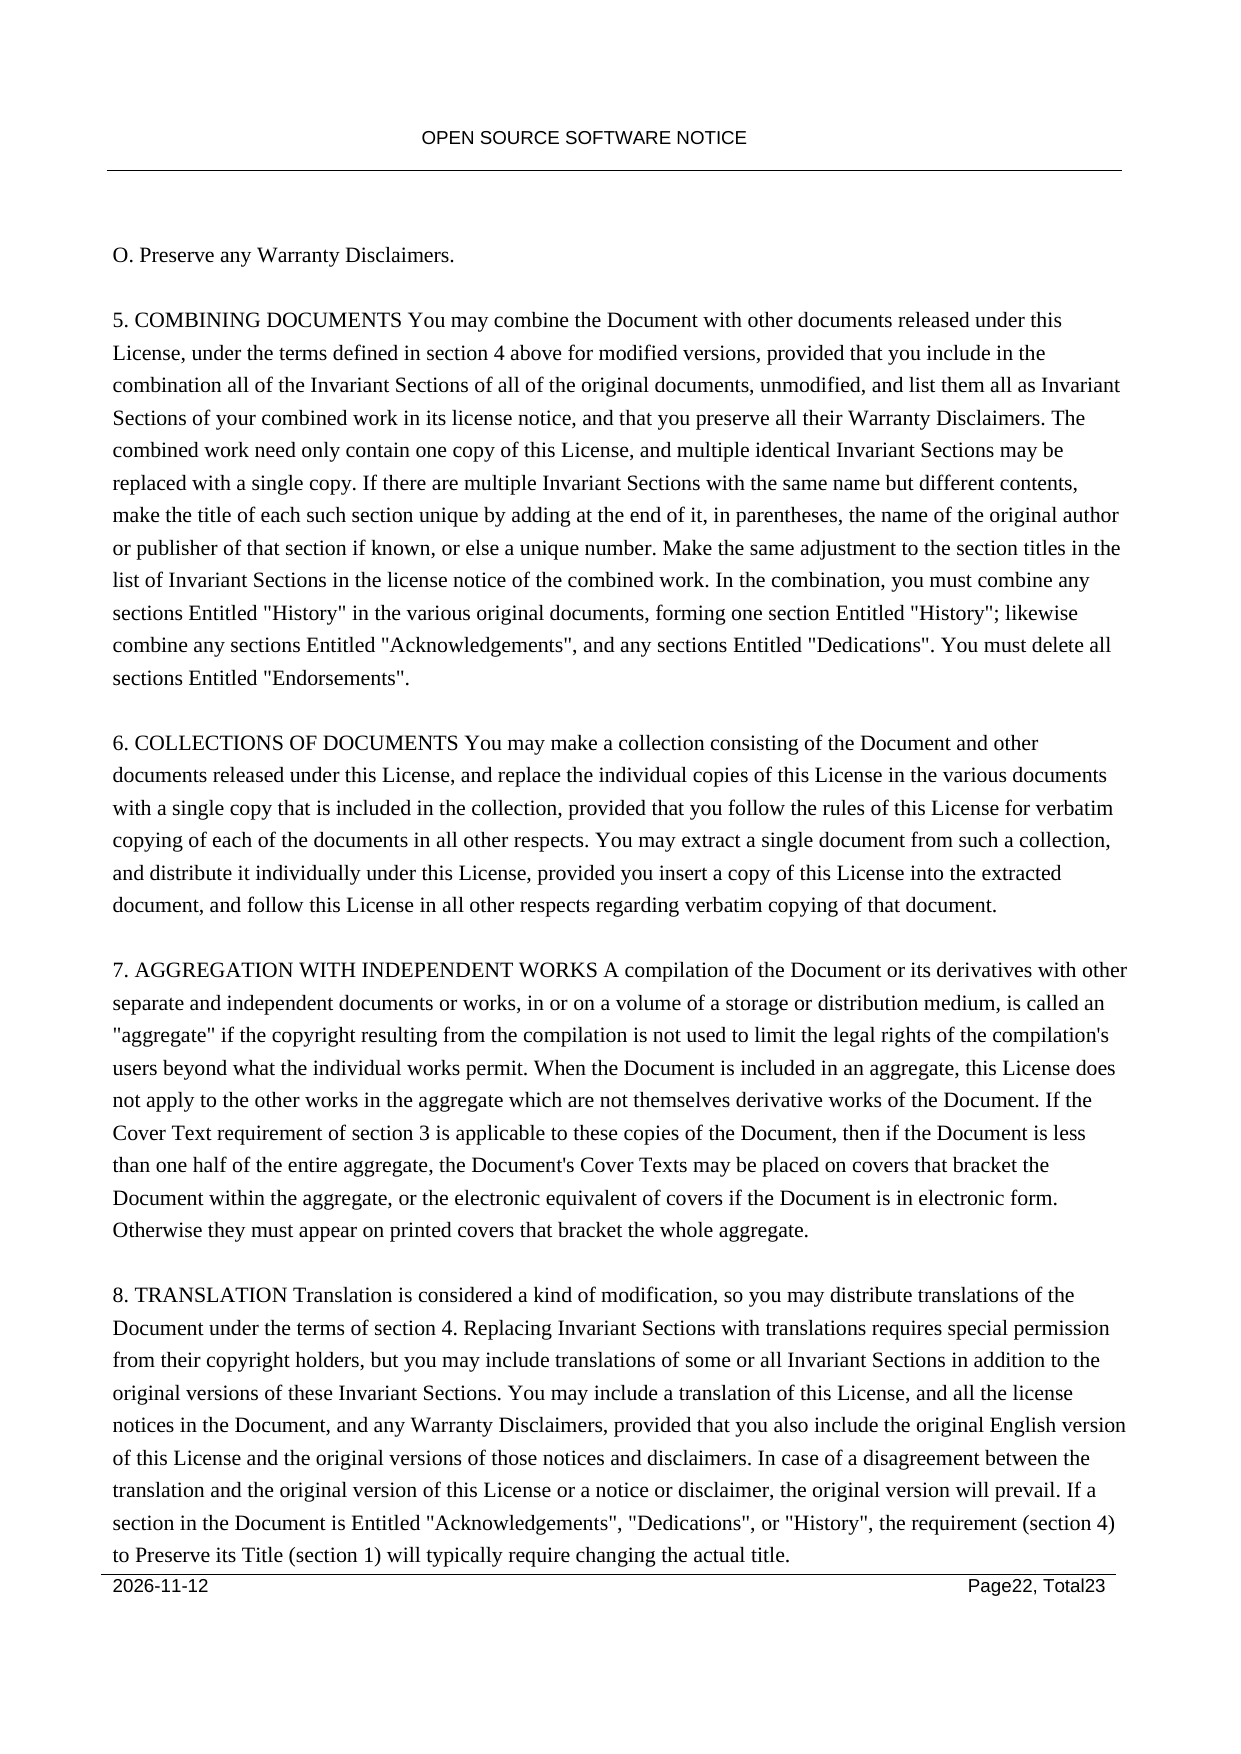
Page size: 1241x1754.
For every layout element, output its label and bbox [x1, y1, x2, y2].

text [112, 206, 1128, 1571]
